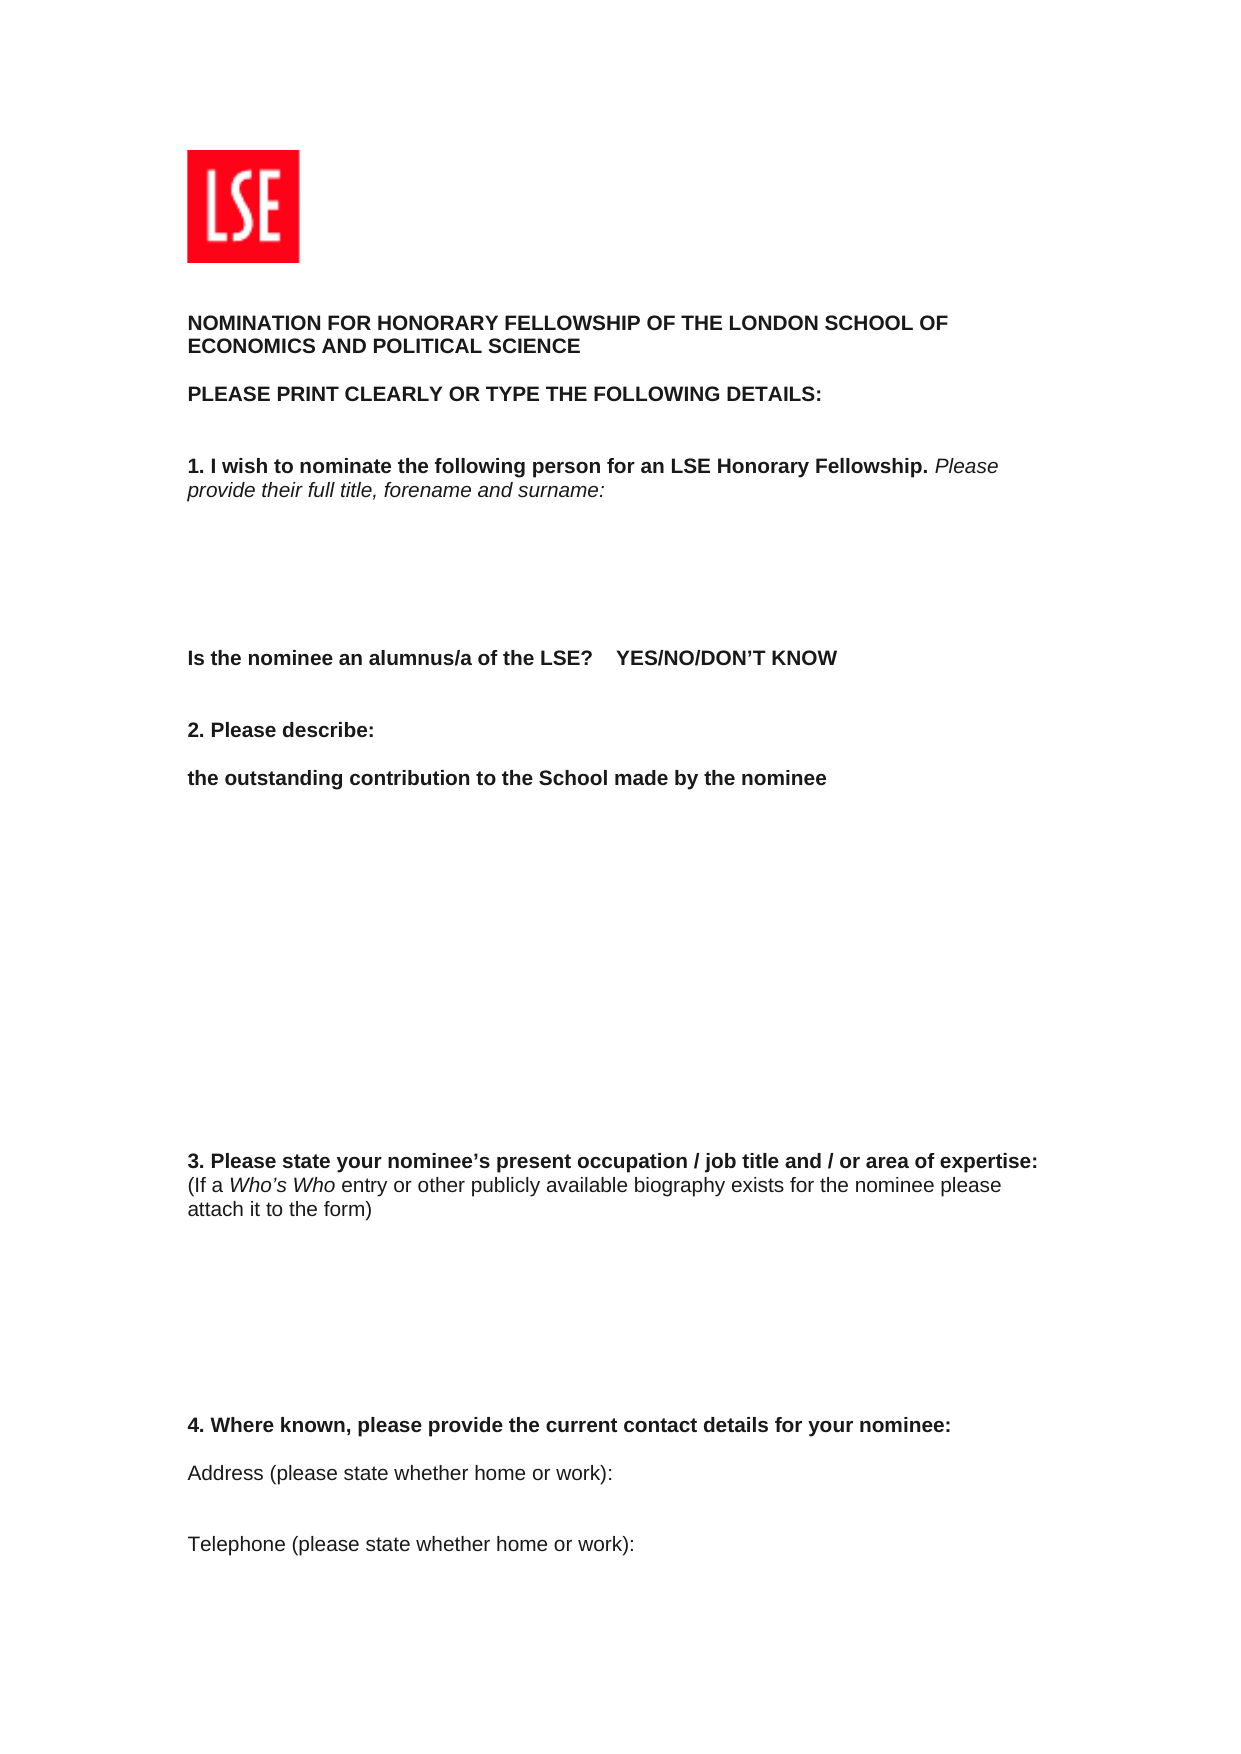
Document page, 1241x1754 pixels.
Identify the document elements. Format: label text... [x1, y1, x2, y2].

text 2. Please describe: [187, 718, 1053, 742]
text 4. Where known, please provide the current contact details for your nominee: [187, 1412, 1053, 1436]
text (If a Who’s Who entry or other publicly available biography exists for the nominee please attach it to the form) [187, 1173, 1053, 1221]
text Telephone (please state whether home or work): [187, 1532, 1053, 1556]
text PLEASE PRINT CLEARLY OR TYPE THE FOLLOWING DETAILS: [187, 382, 1053, 406]
text the outstanding contribution to the School made by the nominee [187, 766, 1053, 789]
text Is the nominee an alumnus/a of the LSE? YES/NO/DON’T KNOW [187, 646, 1053, 670]
text 1. I wish to nominate the following person for an LSE Honorary Fellowship. Please provide their full title, forename and surname: [187, 454, 1053, 502]
text NOMINATION FOR HONORARY FELLOWSHIP OF THE LONDON SCHOOL OF ECONOMICS AND POLITICAL SCIENCE [187, 310, 1053, 358]
text Address (please state whether home or work): [187, 1460, 1053, 1484]
text 3. Please state your nominee’s present occupation / job title and / or area of expertise: [187, 1149, 1053, 1173]
